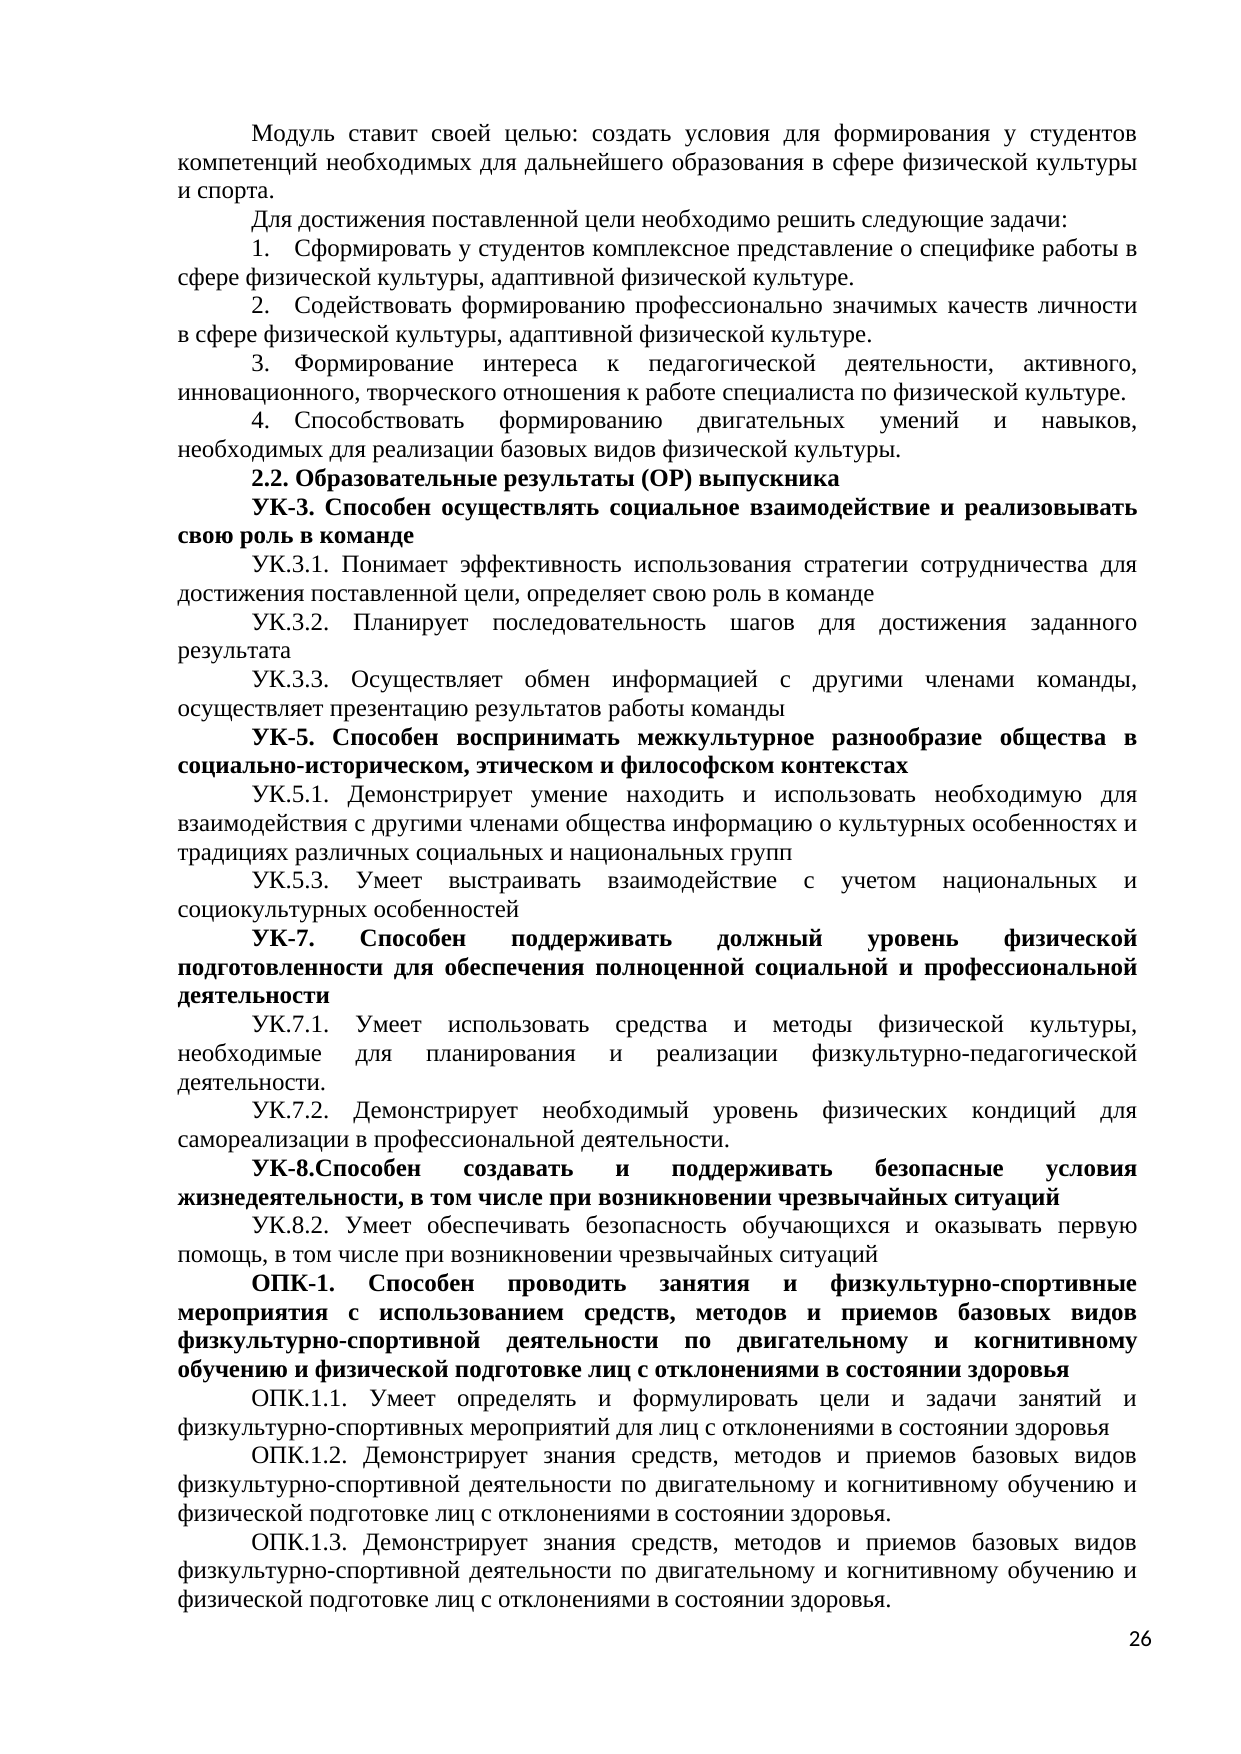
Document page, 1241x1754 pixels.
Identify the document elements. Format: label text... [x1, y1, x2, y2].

text Модуль ставит своей целью: создать условия для формирования у студентов компетенций необходимых для дальнейшего образования в сфере физической культуры и спорта. [177, 118, 1138, 204]
text УК.7.1. Умеет использовать средства и методы физической культуры, необходимые для планирования и реализации физкультурно-педагогической деятельности. [177, 1009, 1138, 1096]
text ОПК-1. Способен проводить занятия и физкультурно-спортивные мероприятия с использованием средств, методов и приемов базовых видов физкультурно-спортивной деятельности по двигательному и когнитивному обучению и физической подготовке лиц с отклонениями в состоянии здоровья [177, 1268, 1138, 1383]
text УК.3.1. Понимает эффективность использования стратегии сотрудничества для достижения поставленной цели, определяет свою роль в команде [177, 549, 1138, 607]
text УК-8.Способен создавать и поддерживать безопасные условия жизнедеятельности, в том числе при возникновении чрезвычайных ситуаций [177, 1153, 1138, 1211]
text 3. Формирование интереса к педагогической деятельности, активного, инновационного, творческого отношения к работе специалиста по физической культуре. [177, 348, 1138, 406]
text УК.8.2. Умеет обеспечивать безопасность обучающихся и оказывать первую помощь, в том числе при возникновении чрезвычайных ситуаций [177, 1211, 1138, 1268]
text УК.3.3. Осуществляет обмен информацией с другими членами команды, осуществляет презентацию результатов работы команды [177, 664, 1138, 722]
text 1. Сформировать у студентов комплексное представление о специфике работы в сфере физической культуры, адаптивной физической культуре. [177, 233, 1138, 291]
text 2.2. Образовательные результаты (ОР) выпускника [177, 463, 1138, 492]
text УК-7. Способен поддерживать должный уровень физической подготовленности для обеспечения полноценной социальной и профессиональной деятельности [177, 923, 1138, 1009]
text ОПК.1.2. Демонстрирует знания средств, методов и приемов базовых видов физкультурно-спортивной деятельности по двигательному и когнитивному обучению и физической подготовке лиц с отклонениями в состоянии здоровья. [177, 1441, 1138, 1527]
text 2. Содействовать формированию профессионально значимых качеств личности в сфере физической культуры, адаптивной физической культуре. [177, 291, 1138, 348]
text УК-3. Способен осуществлять социальное взаимодействие и реализовывать свою роль в команде [177, 492, 1138, 549]
text Для достижения поставленной цели необходимо решить следующие задачи: [177, 204, 1138, 233]
text ОПК.1.1. Умеет определять и формулировать цели и задачи занятий и физкультурно-спортивных мероприятий для лиц с отклонениями в состоянии здоровья [177, 1383, 1138, 1441]
text УК.7.2. Демонстрирует необходимый уровень физических кондиций для самореализации в профессиональной деятельности. [177, 1096, 1138, 1153]
text УК-5. Способен воспринимать межкультурное разнообразие общества в социально-историческом, этическом и философском контекстах [177, 722, 1138, 779]
text УК.3.2. Планирует последовательность шагов для достижения заданного результата [177, 607, 1138, 664]
text УК.5.3. Умеет выстраивать взаимодействие с учетом национальных и социокультурных особенностей [177, 866, 1138, 923]
text ОПК.1.3. Демонстрирует знания средств, методов и приемов базовых видов физкультурно-спортивной деятельности по двигательному и когнитивному обучению и физической подготовке лиц с отклонениями в состоянии здоровья. [177, 1527, 1138, 1613]
text УК.5.1. Демонстрирует умение находить и использовать необходимую для взаимодействия с другими членами общества информацию о культурных особенностях и традициях различных социальных и национальных групп [177, 779, 1138, 866]
text 4. Способствовать формированию двигательных умений и навыков, необходимых для реализации базовых видов физической культуры. [177, 406, 1138, 463]
